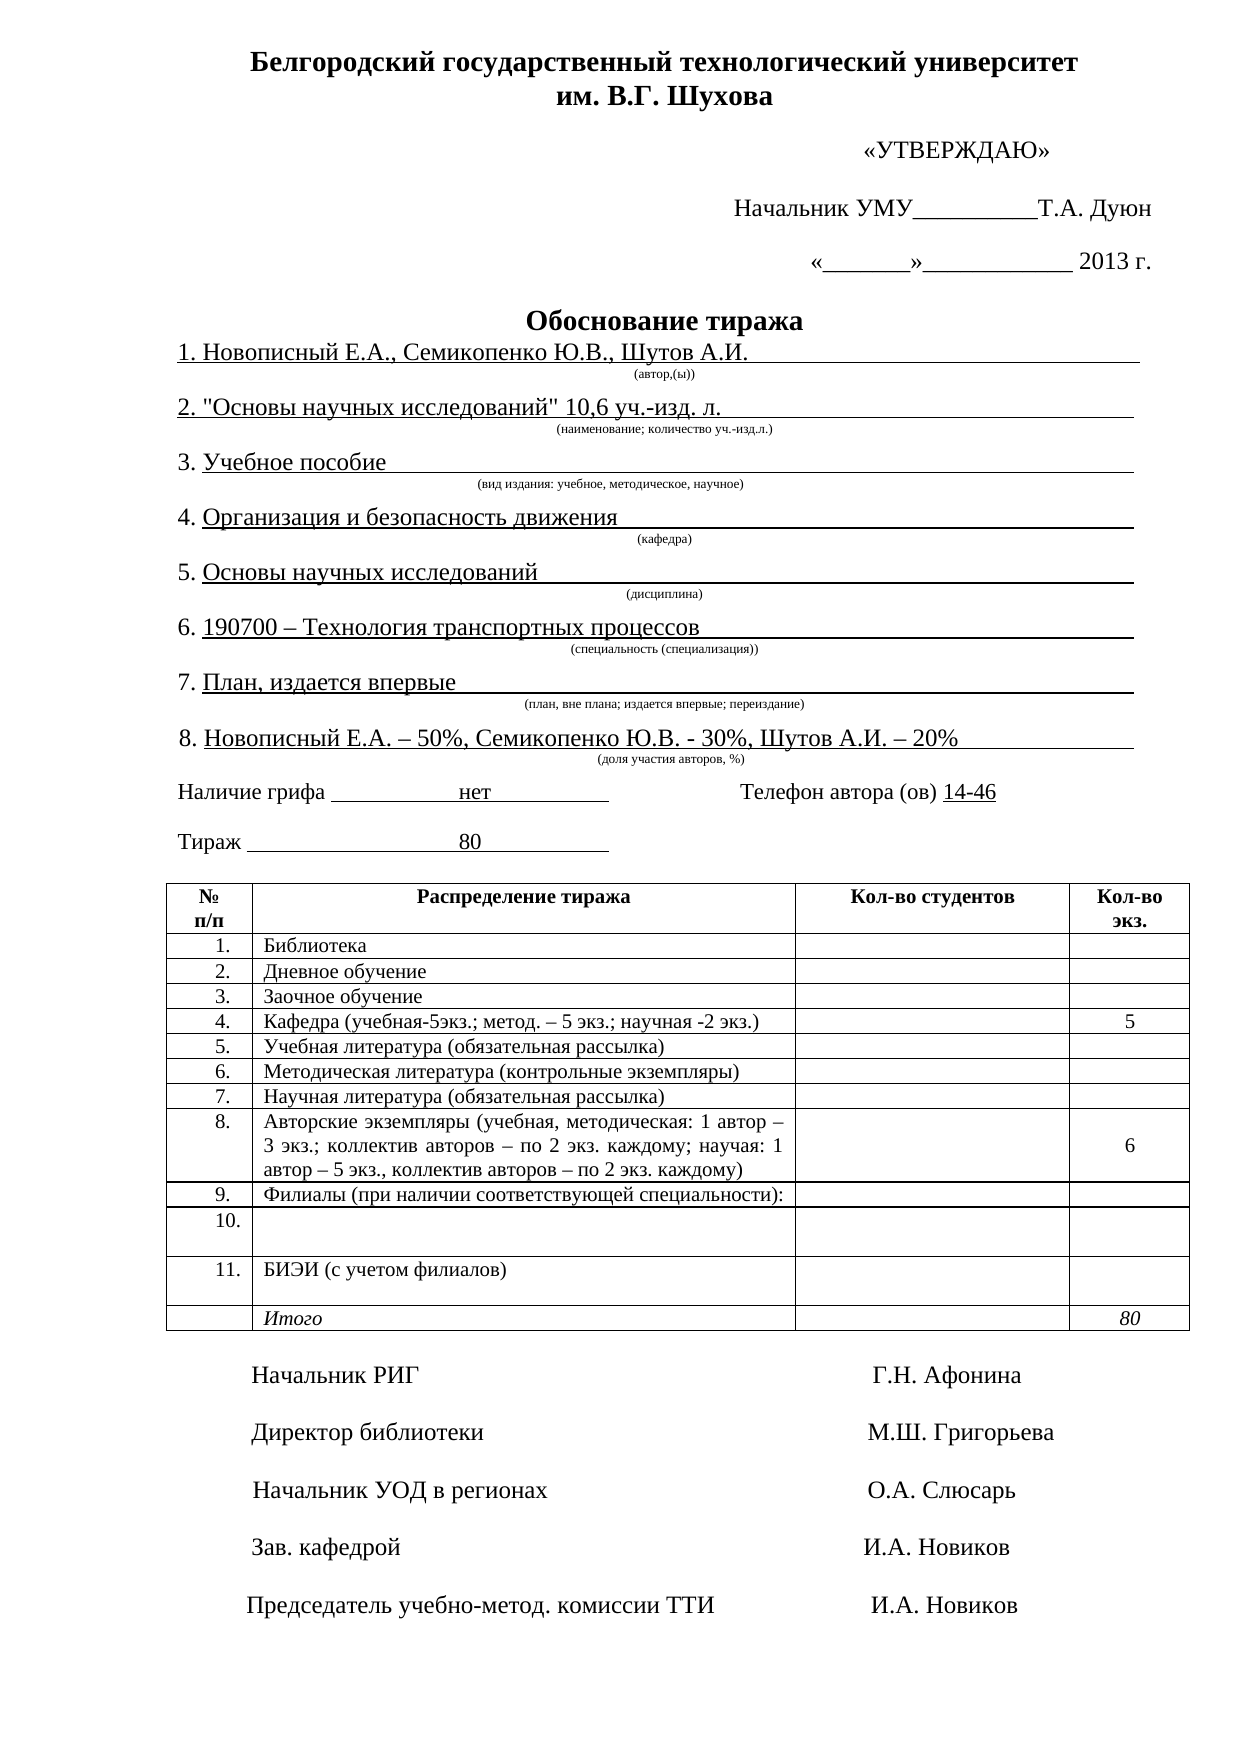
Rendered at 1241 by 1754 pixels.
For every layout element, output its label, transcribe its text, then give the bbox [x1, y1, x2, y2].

table_cell [253, 1208, 795, 1256]
text (наименование; количество уч.-изд.л.) [177, 421, 1152, 447]
table_cell Методическая литература (контрольные экземпляры) [253, 1059, 795, 1083]
table_cell [1070, 1034, 1189, 1058]
table_header Кол-во экз. [1070, 884, 1189, 932]
table_cell [167, 1257, 252, 1305]
text Тираж 80 [177, 828, 1152, 854]
table_cell [796, 959, 1069, 983]
text 6. 190700 – Технология транспортных процессов [177, 612, 1152, 641]
text (специальность (специализация)) [177, 641, 1152, 667]
table_cell [1070, 984, 1189, 1008]
text (кафедра) [177, 531, 1152, 557]
text 2. "Основы научных исследований" 10,6 уч.-изд. л. [177, 392, 1152, 421]
text «УТВЕРЖДАЮ» [177, 136, 1152, 164]
text им. В.Г. Шухова [177, 78, 1152, 111]
text Обоснование тиража [177, 303, 1152, 337]
text 8. Новописный Е.А. – 50%, Семикопенко Ю.В. - 30%, Шутов А.И. – 20% [179, 723, 1152, 751]
text 5. Основы научных исследований [177, 557, 1152, 586]
table_cell 6 [1070, 1109, 1189, 1181]
table_cell [167, 1109, 252, 1181]
table_cell [167, 1034, 252, 1058]
table_cell [796, 1183, 1069, 1206]
table_cell [167, 1306, 252, 1330]
table_cell [167, 1009, 252, 1033]
table_cell Дневное обучение [253, 959, 795, 983]
text (вид издания: учебное, методическое, научное) [177, 476, 1152, 502]
text 1. Новописный Е.А., Семикопенко Ю.В., Шутов А.И. [177, 337, 1152, 366]
table_cell [796, 934, 1069, 957]
text 7. План, издается впервые [177, 667, 1152, 696]
text 3. Учебное пособие [177, 447, 1152, 476]
table_cell [796, 1009, 1069, 1033]
text (доля участия авторов, %) [179, 751, 1152, 778]
table_cell [167, 959, 252, 983]
text Наличие грифа нет Телефон автора (ов) 14-46 [177, 778, 1152, 804]
text Директор библиотеки М.Ш. Григорьева [177, 1417, 1152, 1446]
table_cell Филиалы (при наличии соответствующей специальности): [253, 1183, 795, 1206]
table_cell [796, 984, 1069, 1008]
table_cell [796, 1208, 1069, 1256]
table_cell БИЭИ (с учетом филиалов) [253, 1257, 795, 1305]
table_cell [796, 1109, 1069, 1181]
text Начальник РИГ Г.Н. Афонина [177, 1360, 1152, 1388]
table_cell [1070, 1208, 1189, 1256]
table_cell [796, 1257, 1069, 1305]
table_cell [1070, 934, 1189, 957]
text «_______»____________ 2013 г. [177, 246, 1152, 274]
table_cell Библиотека [253, 934, 795, 957]
table_cell [167, 984, 252, 1008]
table_cell [796, 1306, 1069, 1330]
table_cell Учебная литература (обязательная рассылка) [253, 1034, 795, 1058]
text 4. Организация и безопасность движения [177, 502, 1152, 531]
table_cell [1070, 1183, 1189, 1206]
table_cell Научная литература (обязательная рассылка) [253, 1084, 795, 1108]
table_cell [796, 1059, 1069, 1083]
table_cell [796, 1084, 1069, 1108]
table_cell Авторские экземпляры (учебная, методическая: 1 автор –3 экз.; коллектив авторов – по 2 экз. каждому; научая: 1 автор – 5 экз., коллектив авторов – по 2 экз. каждому) [253, 1109, 795, 1181]
table_cell [167, 1183, 252, 1206]
table_header № п/п [167, 884, 252, 932]
text Начальник УМУ__________Т.А. Дуюн [177, 193, 1152, 222]
table_header Распределение тиража [253, 884, 795, 932]
table_cell [1070, 1084, 1189, 1108]
text Белгородский государственный технологический университет [177, 44, 1152, 78]
table_cell [167, 934, 252, 957]
text (план, вне плана; издается впервые; переиздание) [177, 696, 1152, 723]
table_cell [167, 1208, 252, 1256]
text (автор,(ы)) [177, 366, 1152, 392]
table_cell [167, 1084, 252, 1108]
table_cell [1070, 1059, 1189, 1083]
table_cell Заочное обучение [253, 984, 795, 1008]
text Начальник УОД в регионах О.А. Слюсарь [177, 1475, 1152, 1503]
text Зав. кафедрой И.А. Новиков [177, 1532, 1152, 1561]
table_cell 5 [1070, 1009, 1189, 1033]
table_cell 80 [1070, 1306, 1189, 1330]
table_cell Кафедра (учебная-5экз.; метод. – 5 экз.; научная -2 экз.) [253, 1009, 795, 1033]
table_cell [1070, 959, 1189, 983]
table_cell Итого [253, 1306, 795, 1330]
table_cell [167, 1059, 252, 1083]
table_header Кол-во студентов [796, 884, 1069, 932]
text (дисциплина) [177, 586, 1152, 612]
table_cell [796, 1034, 1069, 1058]
table_cell [1070, 1257, 1189, 1305]
text Председатель учебно-метод. комиссии ТТИ И.А. Новиков [177, 1590, 1152, 1618]
